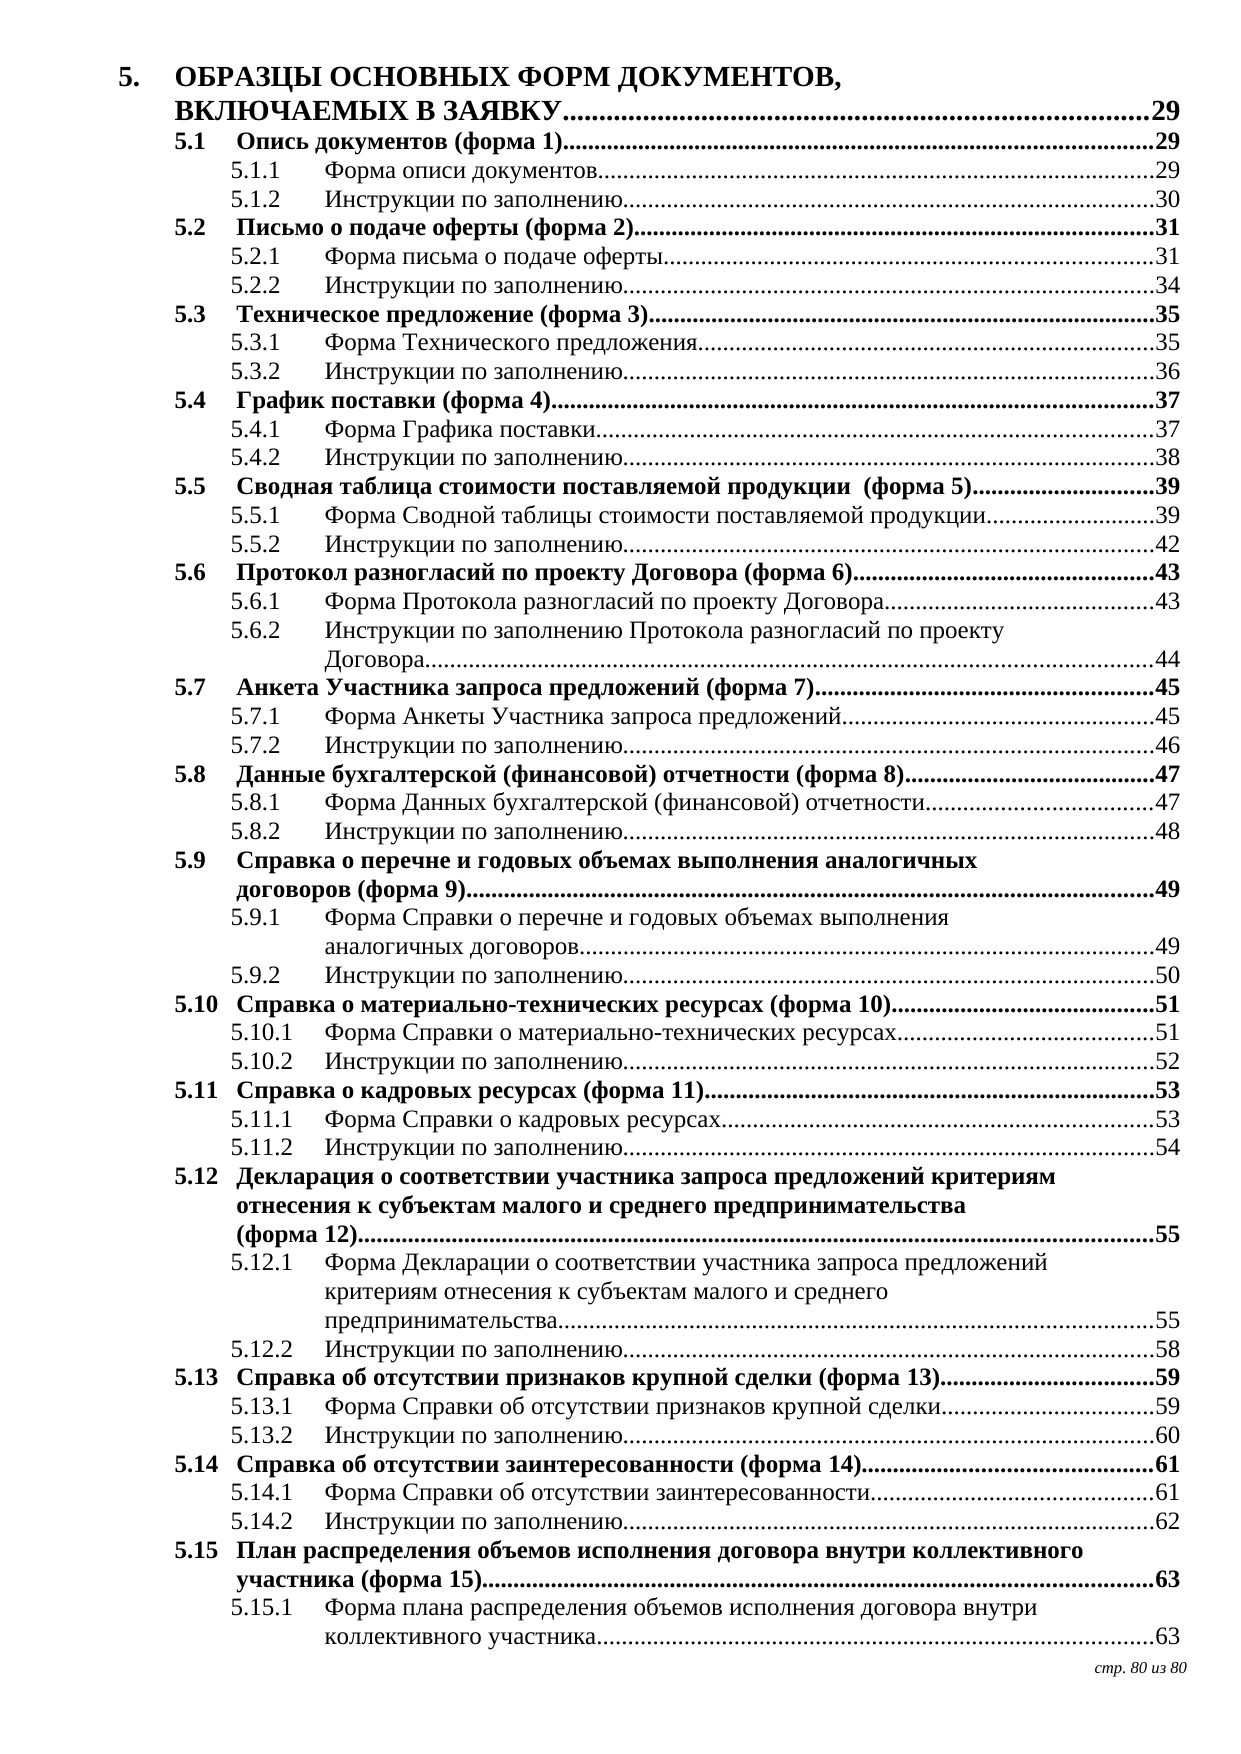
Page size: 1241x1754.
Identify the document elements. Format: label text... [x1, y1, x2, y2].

text 5.15 План распределения объемов исполнения договора внутри коллективного участника (форма 15) 63 [174, 1535, 1093, 1592]
text 5.12.2 Инструкции по заполнению 58 [230, 1334, 1063, 1362]
text 5.1 Опись документов (форма 1) 29 [174, 126, 1093, 155]
text 5.4 График поставки (форма 4) 37 [174, 385, 1093, 414]
text 5.6.1 Форма Протокола разногласий по проекту Договора 43 [230, 586, 1063, 615]
text 5.9.2 Инструкции по заполнению 50 [230, 960, 1063, 989]
text 5.4.1 Форма Графика поставки 37 [230, 414, 1063, 442]
text 5.8.2 Инструкции по заполнению 48 [230, 816, 1063, 845]
text 5.3 Техническое предложение (форма 3) 35 [174, 299, 1093, 327]
text 5.10 Справка о материально-технических ресурсах (форма 10) 51 [174, 989, 1093, 1017]
text 5.8.1 Форма Данных бухгалтерской (финансовой) отчетности 47 [230, 787, 1063, 816]
text 5.2.2 Инструкции по заполнению 34 [230, 270, 1063, 299]
text 5. Образцы основных форм документов, включаемых в заявку 29 [118, 59, 1063, 126]
text 5.1.2 Инструкции по заполнению 30 [230, 184, 1063, 212]
text 5.5 Сводная таблица стоимости поставляемой продукции (форма 5) 39 [174, 471, 1093, 500]
text 5.13.1 Форма Справки об отсутствии признаков крупной сделки 59 [230, 1391, 1063, 1420]
text 5.12.1 Форма Декларации о соответствии участника запроса предложений критериям отнесения к субъектам малого и среднего предпринимательства 55 [230, 1247, 1063, 1334]
text 5.4.2 Инструкции по заполнению 38 [230, 442, 1063, 471]
text 5.11.2 Инструкции по заполнению 54 [230, 1132, 1063, 1161]
text 5.3.1 Форма Технического предложения 35 [230, 327, 1063, 356]
text 5.14 Справка об отсутствии заинтересованности (форма 14) 61 [174, 1449, 1093, 1477]
text 5.11.1 Форма Справки о кадровых ресурсах 53 [230, 1104, 1063, 1132]
text 5.15.1 Форма плана распределения объемов исполнения договора внутри коллективного участника 63 [230, 1592, 1063, 1650]
text 5.2.1 Форма письма о подаче оферты 31 [230, 241, 1063, 270]
text 5.10.1 Форма Справки о материально-технических ресурсах 51 [230, 1017, 1063, 1046]
text 5.14.1 Форма Справки об отсутствии заинтересованности 61 [230, 1477, 1063, 1506]
text 5.7.1 Форма Анкеты Участника запроса предложений 45 [230, 701, 1063, 730]
text 5.6.2 Инструкции по заполнению Протокола разногласий по проекту Договора 44 [230, 615, 1063, 672]
text 5.9 Справка о перечне и годовых объемах выполнения аналогичных договоров (форма 9) 49 [174, 845, 1093, 902]
text 5.5.2 Инструкции по заполнению 42 [230, 529, 1063, 557]
text 5.5.1 Форма Сводной таблицы стоимости поставляемой продукции 39 [230, 500, 1063, 529]
text 5.8 Данные бухгалтерской (финансовой) отчетности (форма 8) 47 [174, 759, 1093, 787]
text 5.7.2 Инструкции по заполнению 46 [230, 730, 1063, 759]
text 5.13 Справка об отсутствии признаков крупной сделки (форма 13) 59 [174, 1362, 1093, 1391]
text 5.2 Письмо о подаче оферты (форма 2) 31 [174, 212, 1093, 241]
text 5.1.1 Форма описи документов 29 [230, 155, 1063, 184]
text 5.11 Справка о кадровых ресурсах (форма 11) 53 [174, 1075, 1093, 1104]
text 5.13.2 Инструкции по заполнению 60 [230, 1420, 1063, 1449]
text 5.14.2 Инструкции по заполнению 62 [230, 1506, 1063, 1535]
text 5.7 Анкета Участника запроса предложений (форма 7) 45 [174, 672, 1093, 701]
text 5.10.2 Инструкции по заполнению 52 [230, 1046, 1063, 1075]
text 5.6 Протокол разногласий по проекту Договора (форма 6) 43 [174, 557, 1093, 586]
text 5.3.2 Инструкции по заполнению 36 [230, 356, 1063, 385]
text 5.9.1 Форма Справки о перечне и годовых объемах выполнения аналогичных договоров 49 [230, 902, 1063, 960]
text 5.12 Декларация о соответствии участника запроса предложений критериям отнесения к субъектам малого и среднего предпринимательства (форма 12) 55 [174, 1161, 1093, 1247]
